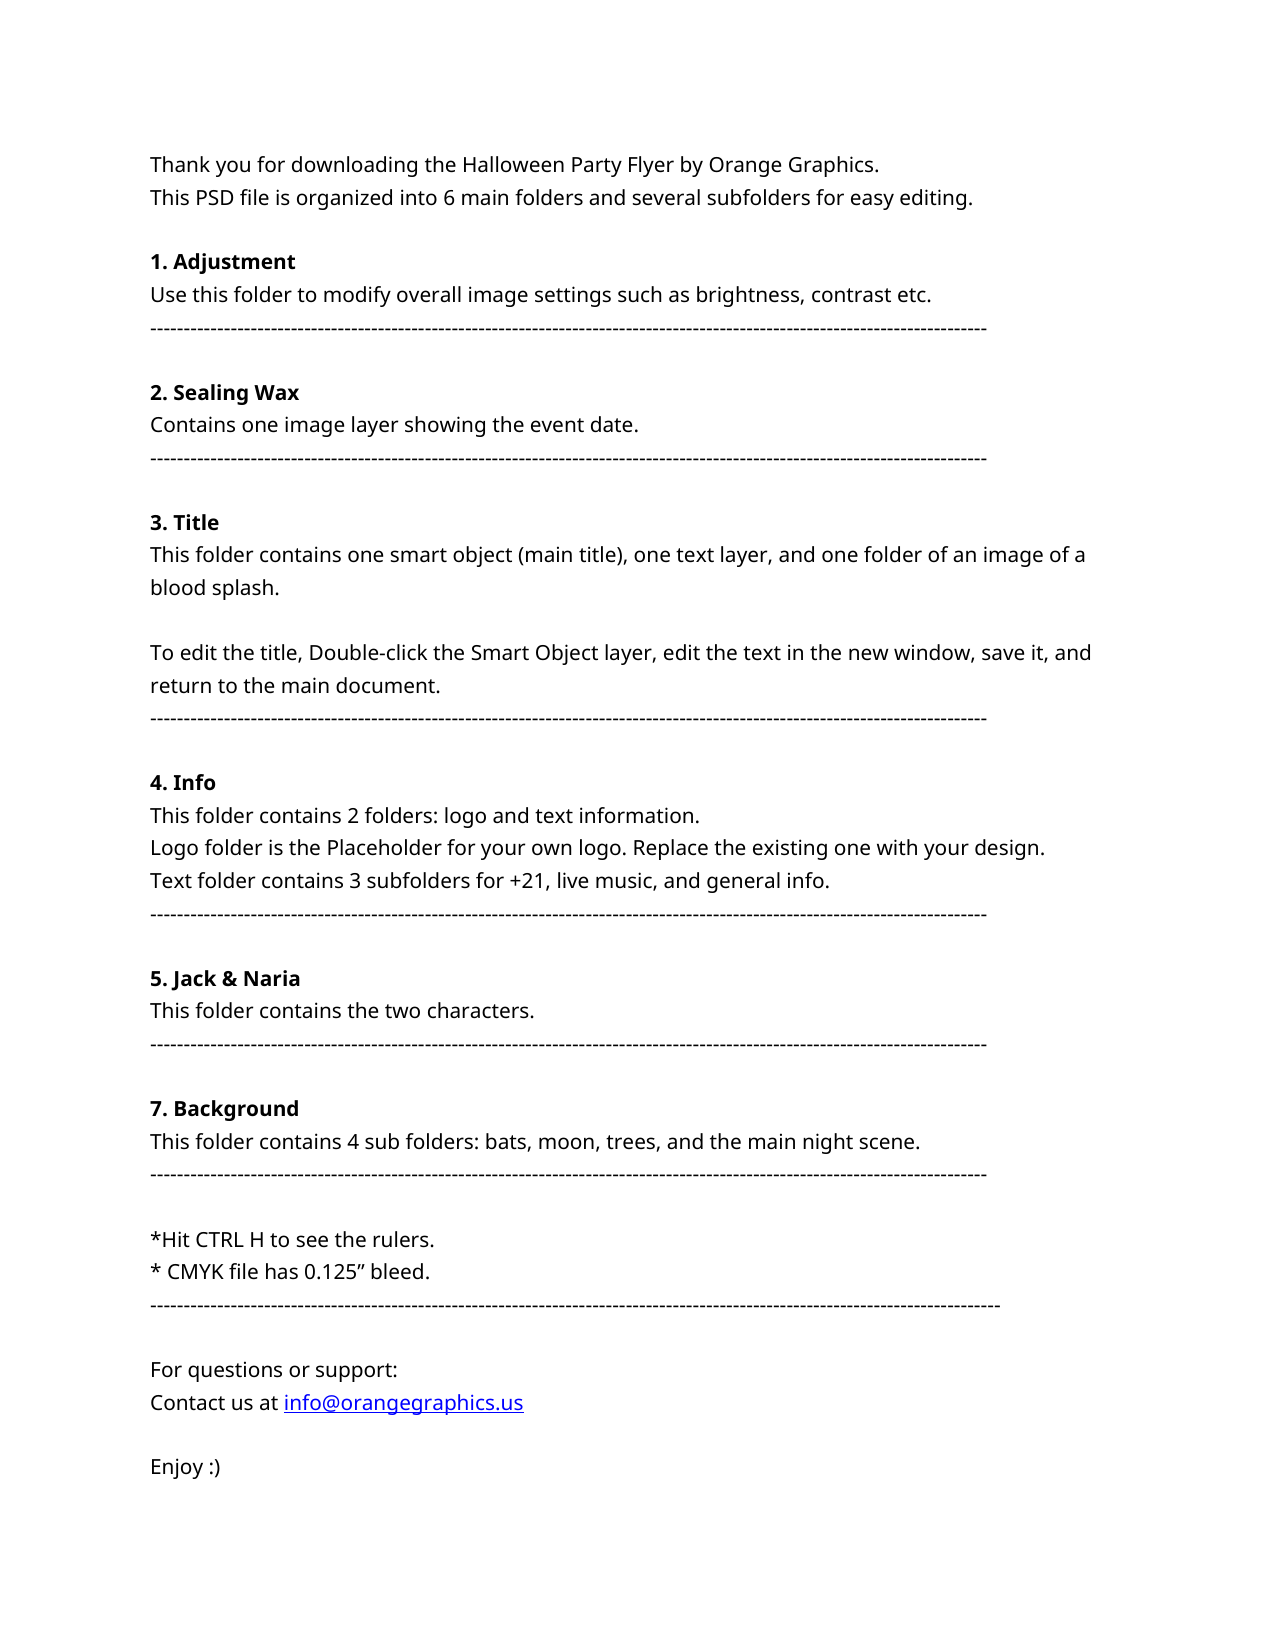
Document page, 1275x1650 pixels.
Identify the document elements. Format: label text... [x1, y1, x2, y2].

text ------------------------------------------------------------------------------------------------------------------------------- [150, 1290, 1125, 1318]
text ----------------------------------------------------------------------------------------------------------------------------- [150, 443, 1125, 504]
text 2. Sealing Wax [150, 378, 1125, 406]
text *Hit CTRL H to see the rulers. * CMYK file has 0.125” bleed. [150, 1192, 1125, 1286]
text 3. Title This folder contains one smart object (main title), one text layer, and one folder of an image of a blood splash. To edit the title, Double-click the Smart Object layer, edit the text in the new window, save it, and return to the main document. [150, 508, 1125, 699]
text Contains one image layer showing the event date. [150, 410, 1125, 439]
text ----------------------------------------------------------------------------------------------------------------------------- [150, 1029, 1125, 1057]
text ----------------------------------------------------------------------------------------------------------------------------- [150, 313, 1125, 341]
text This folder contains 4 sub folders: bats, moon, trees, and the main night scene. [150, 1127, 1125, 1155]
text Use this folder to modify overall image settings such as brightness, contrast etc. [150, 280, 1125, 308]
text 5. Jack & Naria [150, 931, 1125, 992]
text This folder contains 2 folders: logo and text information. Logo folder is the Placeholder for your own logo. Replace the existing one with your design. [150, 801, 1125, 862]
text Text folder contains 3 subfolders for +21, live music, and general info. [150, 866, 1125, 894]
text 4. Info [150, 768, 1125, 797]
text This folder contains the two characters. [150, 996, 1125, 1025]
text ----------------------------------------------------------------------------------------------------------------------------- [150, 1159, 1125, 1188]
text Thank you for downloading the Halloween Party Flyer by Orange Graphics. This PSD file is organized into 6 main folders and several subfolders for easy editing. [150, 150, 1125, 243]
text ----------------------------------------------------------------------------------------------------------------------------- [150, 703, 1125, 764]
text 7. Background [150, 1094, 1125, 1123]
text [150, 1355, 1125, 1481]
text 1. Adjustment [150, 247, 1125, 276]
text ----------------------------------------------------------------------------------------------------------------------------- [150, 899, 1125, 927]
